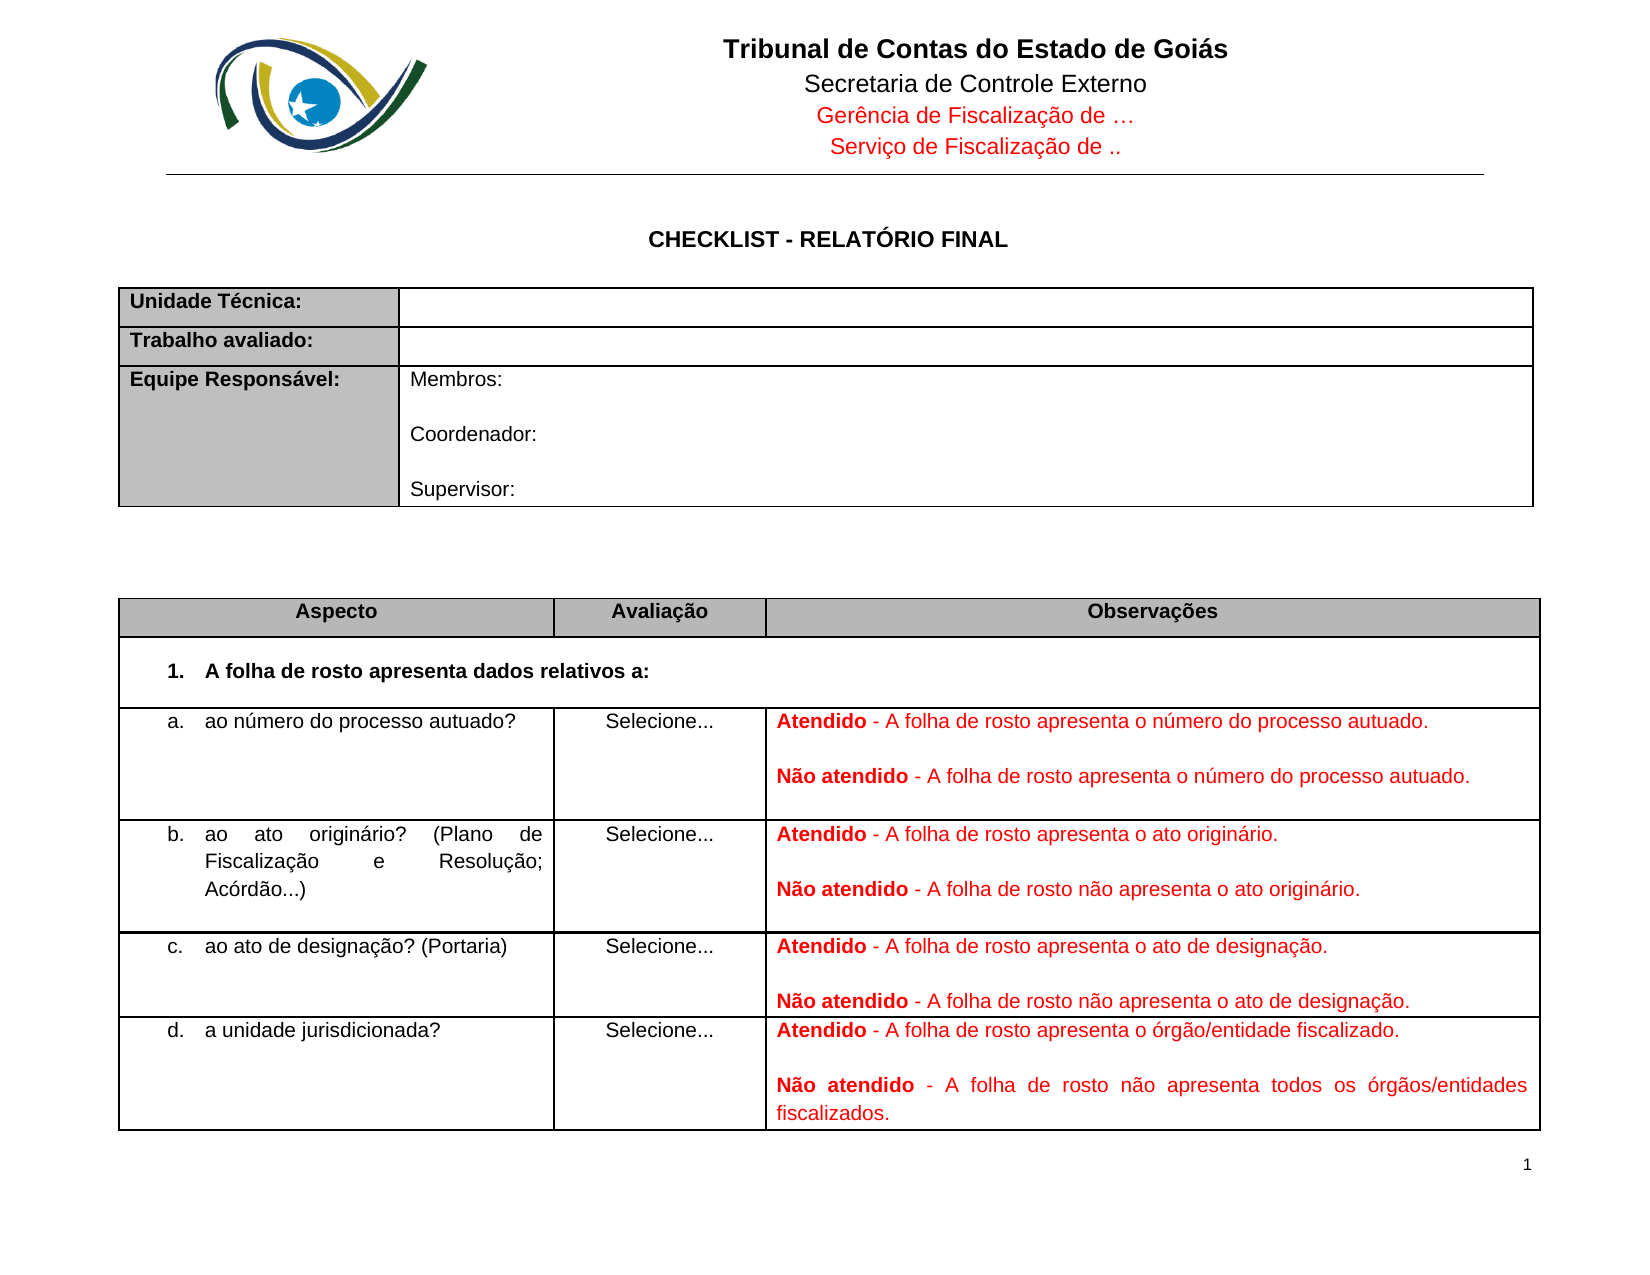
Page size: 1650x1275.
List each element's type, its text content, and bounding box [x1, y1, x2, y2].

table_header Unidade Técnica: [120, 289, 398, 326]
table_cell A folha de rosto apresenta dados relativos a: [120, 638, 1539, 707]
table_header Aspecto [120, 599, 553, 636]
table_cell ao ato originário? (Plano de Fiscalização e Resolução; Acórdão...) [120, 821, 553, 931]
table_cell Equipe Responsável: [120, 367, 398, 506]
table_header Avaliação [555, 599, 765, 636]
table_cell [555, 709, 765, 819]
table_cell Atendido - A folha de rosto apresenta o ato de designação. Não atendido - A folha de rosto não apresenta o ato de designação. [767, 934, 1539, 1016]
table_cell [555, 934, 765, 1016]
table_cell [555, 821, 765, 931]
table_header Observações [767, 599, 1539, 636]
table_cell ao ato de designação? (Portaria) [120, 934, 553, 1016]
picture [215, 38, 429, 155]
table_cell Atendido - A folha de rosto apresenta o número do processo autuado. Não atendido - A folha de rosto apresenta o número do processo autuado. [767, 709, 1539, 819]
table_cell Atendido - A folha de rosto apresenta o ato originário. Não atendido - A folha de rosto não apresenta o ato originário. [767, 821, 1539, 931]
table_cell ao número do processo autuado? [120, 709, 553, 819]
table_header [400, 289, 1532, 326]
table_cell Trabalho avaliado: [120, 328, 398, 365]
text CHECKLIST - RELATÓRIO FINAL [118, 226, 1532, 253]
table_cell a unidade jurisdicionada? [120, 1018, 553, 1129]
table_cell Membros: Coordenador: Supervisor: [400, 367, 1532, 506]
table_cell [555, 1018, 765, 1129]
table_cell [400, 328, 1532, 365]
